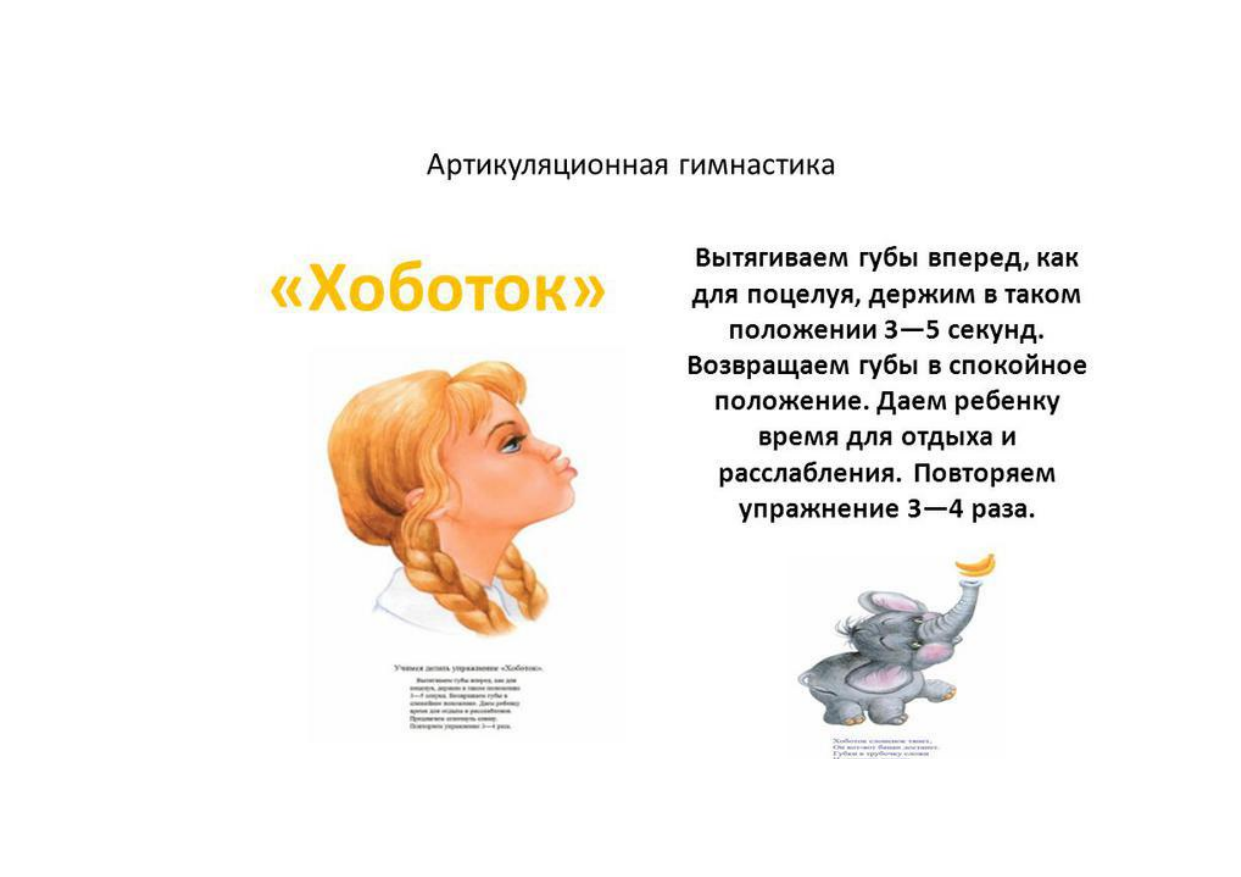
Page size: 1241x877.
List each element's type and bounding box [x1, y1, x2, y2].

picture [177, 118, 1152, 759]
